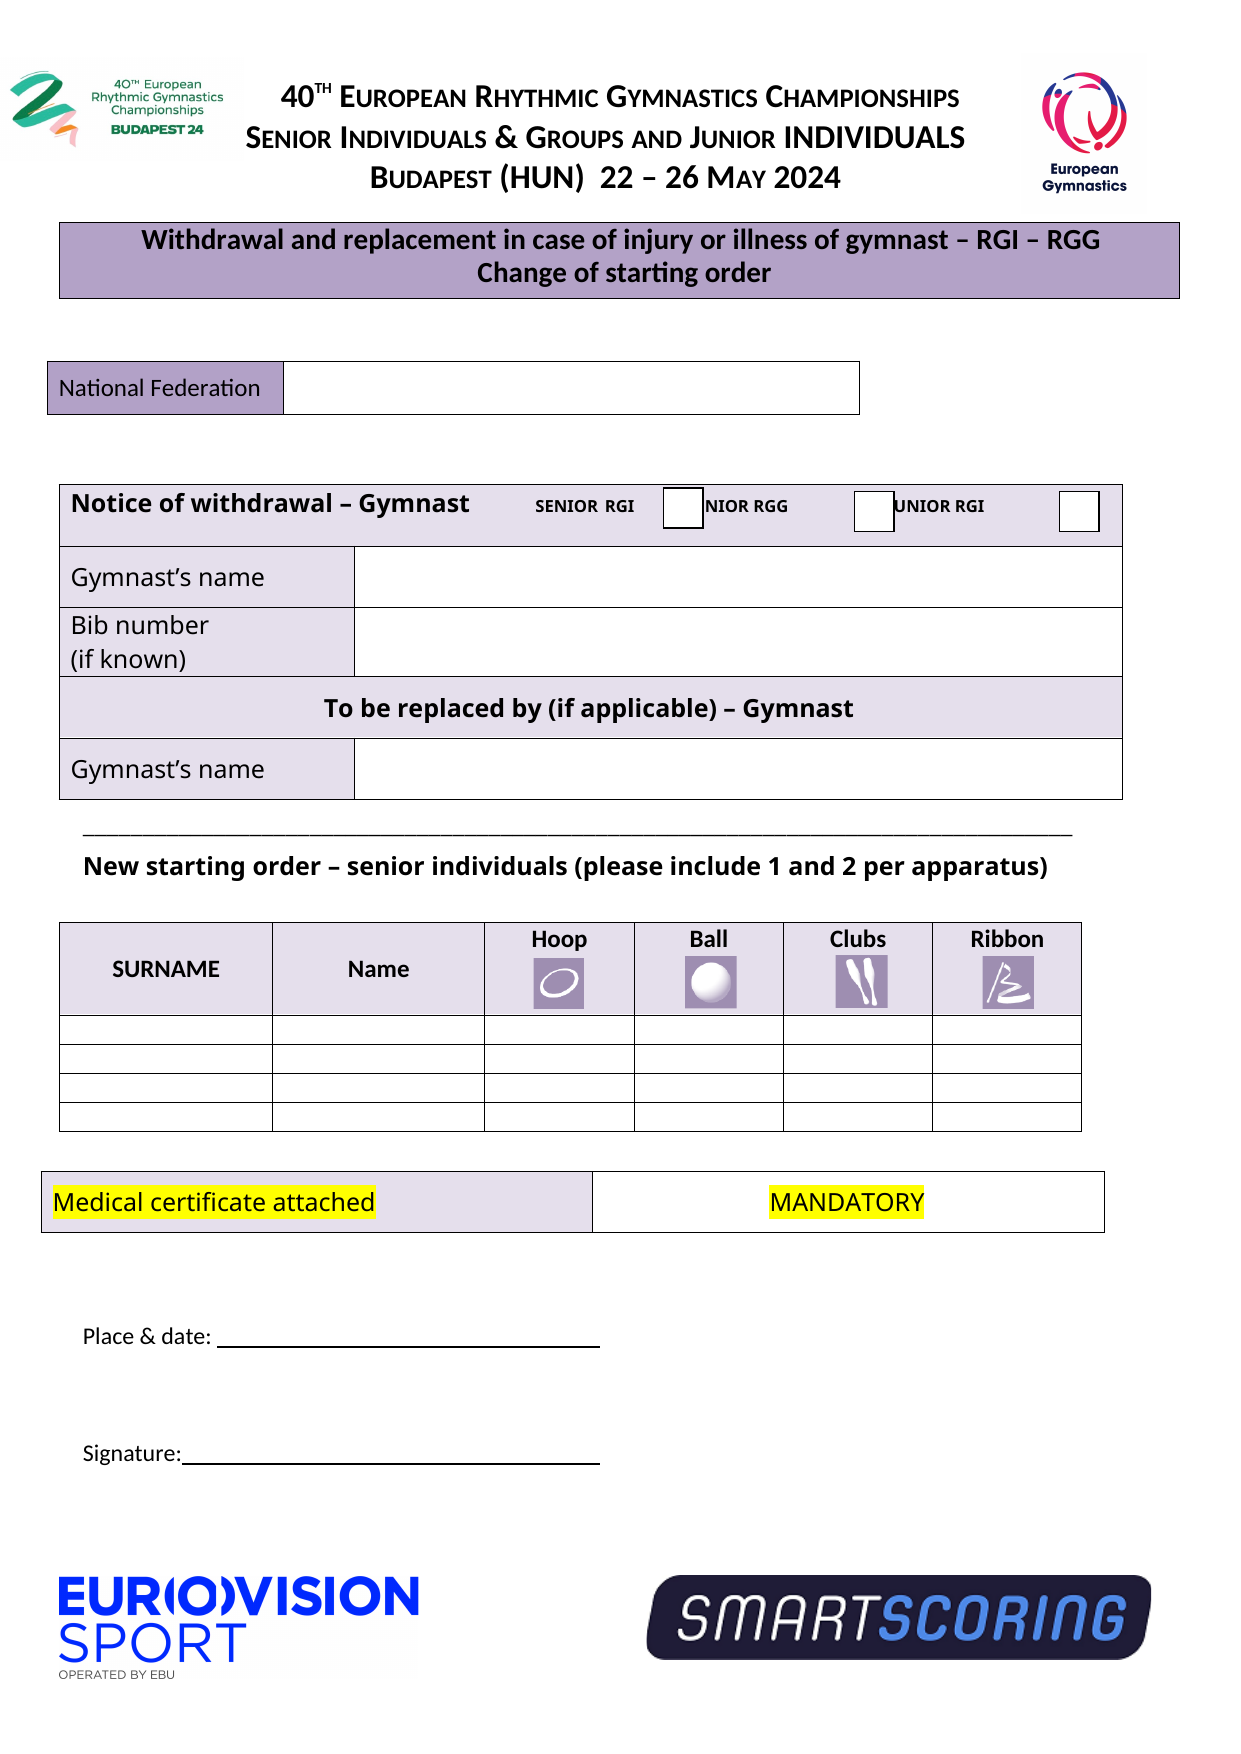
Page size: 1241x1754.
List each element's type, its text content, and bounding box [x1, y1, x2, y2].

text Signature: [83, 1438, 1151, 1468]
table_cell [355, 608, 1122, 676]
table_header SURNAME [60, 923, 272, 1014]
table_header Name [273, 923, 484, 1014]
table_cell [273, 1074, 484, 1102]
table_cell Bib number (if known) [60, 608, 354, 676]
table_cell [60, 1016, 272, 1043]
table_cell Gymnast’s name [60, 547, 354, 607]
table_cell [60, 1045, 272, 1073]
table_cell [485, 1103, 634, 1131]
table_cell [635, 1074, 783, 1102]
text Place & date: [83, 1321, 1151, 1350]
table_cell [933, 1103, 1081, 1131]
table_cell [485, 1074, 634, 1102]
table_header Clubs [784, 923, 932, 1014]
table_cell [635, 1045, 783, 1073]
table_cell [273, 1103, 484, 1131]
table_cell [60, 1074, 272, 1102]
table_cell [784, 1074, 932, 1102]
table_cell [933, 1074, 1081, 1102]
table_cell [273, 1045, 484, 1073]
table_cell [933, 1045, 1081, 1073]
picture [1021, 53, 1148, 214]
table_cell [273, 1016, 484, 1043]
table_header National Federation [48, 362, 283, 414]
picture [646, 1575, 1152, 1660]
table_cell [355, 547, 1122, 607]
table_cell [60, 1103, 272, 1131]
table_cell [784, 1016, 932, 1043]
table_cell [784, 1045, 932, 1073]
text ___________________________________________________________________________________ [83, 810, 1151, 839]
table_cell [784, 1103, 932, 1131]
table_header Ball [635, 923, 783, 1014]
picture [59, 1576, 419, 1679]
table_header Ribbon [933, 923, 1081, 1014]
table_cell [355, 739, 1122, 799]
table_header Medical certificate attached [42, 1172, 592, 1232]
text New starting order – senior individuals (please include 1 and 2 per apparatus) [83, 849, 1151, 883]
table_header Notice of withdrawal – Gymnast SENIOR RGI SENIOR RGG JUNIOR RGI [60, 485, 1122, 546]
picture [0, 57, 245, 161]
table_cell To be replaced by (if applicable) – Gymnast [60, 677, 1122, 737]
table_cell [933, 1016, 1081, 1043]
table_header [284, 362, 859, 414]
table_cell [635, 1016, 783, 1043]
table_cell [635, 1103, 783, 1131]
table_header MANDATORY [593, 1172, 1104, 1232]
table_header Hoop [485, 923, 634, 1014]
table_cell [485, 1016, 634, 1043]
table_cell Gymnast’s name [60, 739, 354, 799]
table_cell [485, 1045, 634, 1073]
